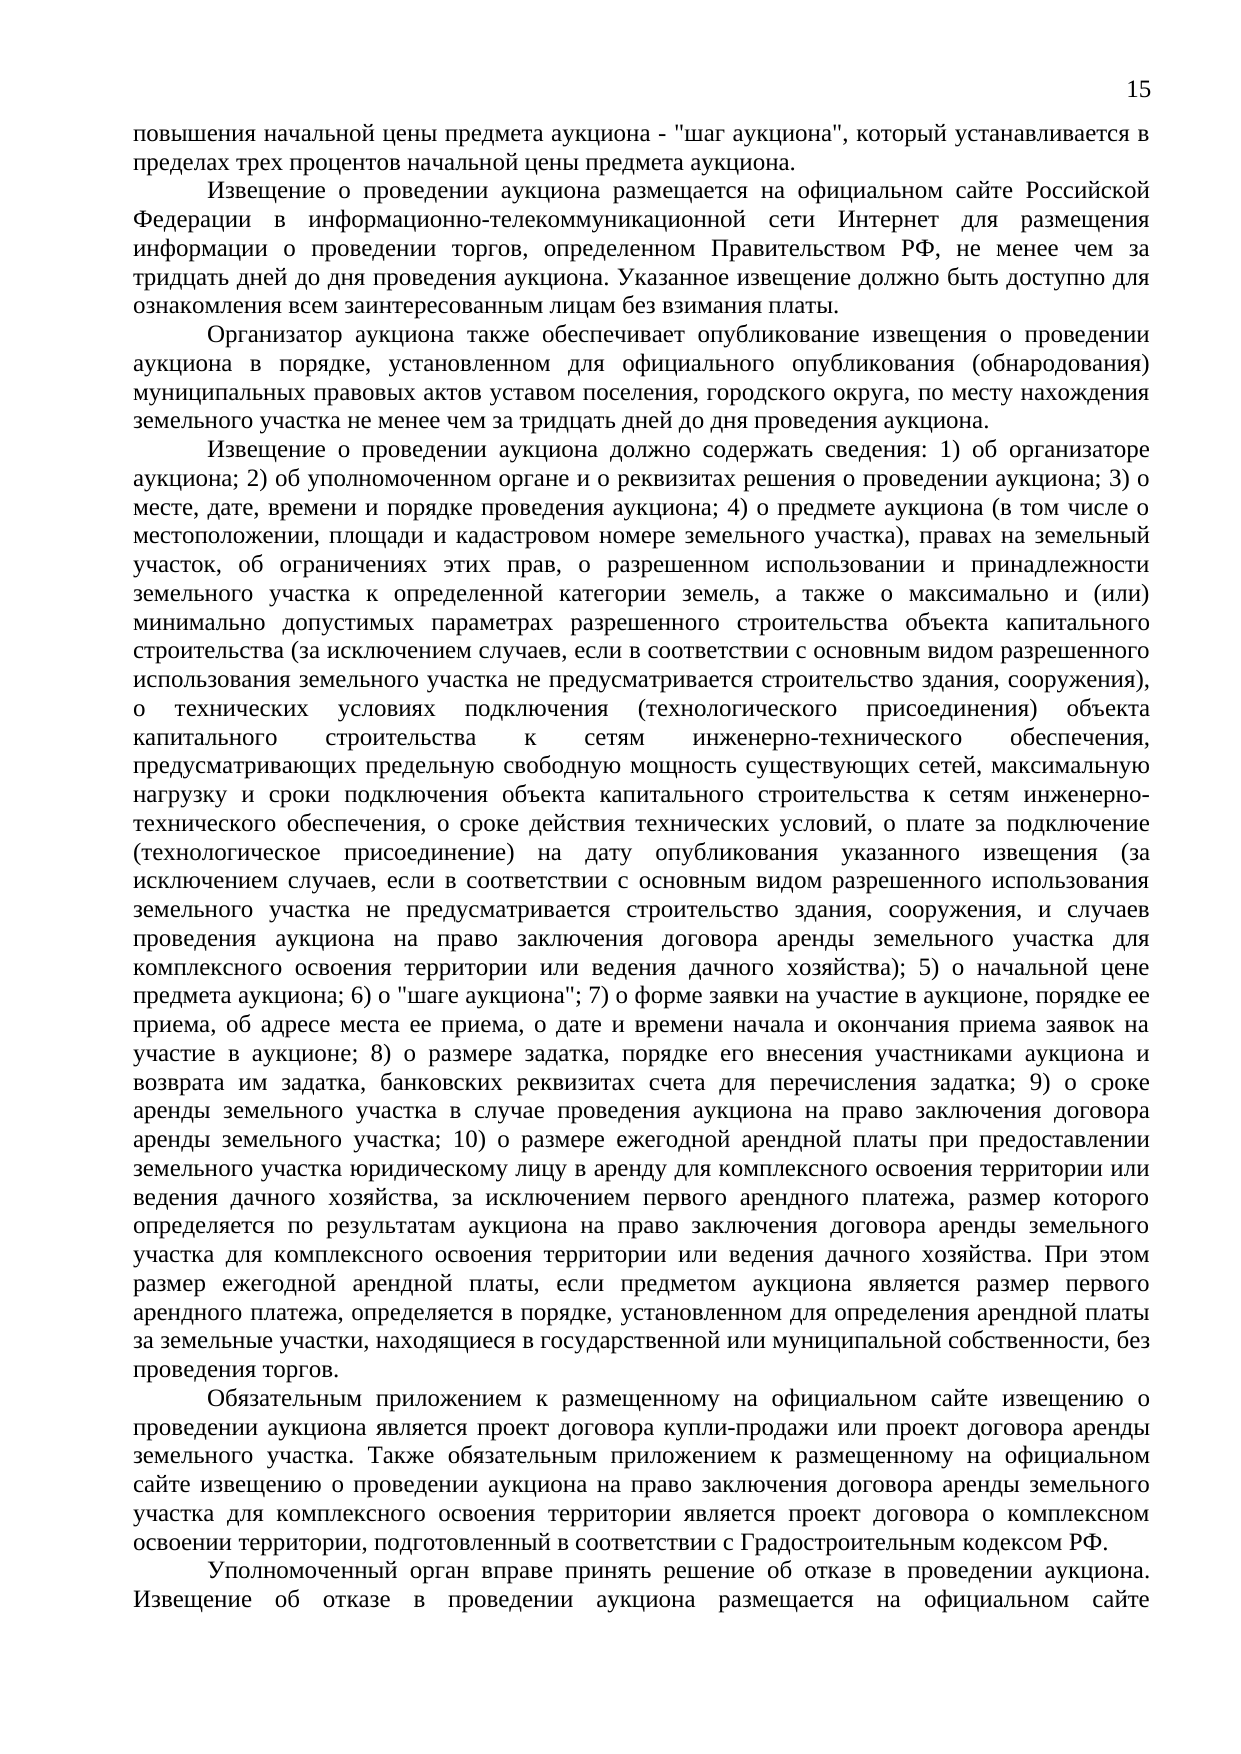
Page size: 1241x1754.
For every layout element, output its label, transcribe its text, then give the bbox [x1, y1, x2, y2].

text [133, 118, 1151, 176]
text Организатор аукциона также обеспечивает опубликование извещения о проведении аукциона в порядке, установленном для официального опубликования (обнародования) муниципальных правовых актов уставом поселения, городского округа, по месту нахождения земельного участка не менее чем за тридцать дней до дня проведения аукциона. [133, 319, 1151, 434]
text Извещение о проведении аукциона размещается на официальном сайте Российской Федерации в информационно-телекоммуникационной сети Интернет для размещения информации о проведении торгов, определенном Правительством РФ, не менее чем за тридцать дней до дня проведения аукциона. Указанное извещение должно быть доступно для ознакомления всем заинтересованным лицам без взимания платы. [133, 176, 1151, 319]
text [133, 1556, 1151, 1613]
text Обязательным приложением к размещенному на официальном сайте извещению о проведении аукциона является проект договора купли-продажи или проект договора аренды земельного участка. Также обязательным приложением к размещенному на официальном сайте извещению о проведении аукциона на право заключения договора аренды земельного участка для комплексного освоения территории является проект договора о комплексном освоении территории, подготовленный в соответствии с Градостроительным кодексом РФ. [133, 1383, 1151, 1556]
text Извещение о проведении аукциона должно содержать сведения: 1) об организаторе аукциона; 2) об уполномоченном органе и о реквизитах решения о проведении аукциона; 3) о месте, дате, времени и порядке проведения аукциона; 4) о предмете аукциона (в том числе о местоположении, площади и кадастровом номере земельного участка), правах на земельный участок, об ограничениях этих прав, о разрешенном использовании и принадлежности земельного участка к определенной категории земель, а также о максимально и (или) минимально допустимых параметрах разрешенного строительства объекта капитального строительства (за исключением случаев, если в соответствии с основным видом разрешенного использования земельного участка не предусматривается строительство здания, сооружения), о технических условиях подключения (технологического присоединения) объекта капитального строительства к сетям инженерно-технического обеспечения, предусматривающих предельную свободную мощность существующих сетей, максимальную нагрузку и сроки подключения объекта капитального строительства к сетям инженерно-технического обеспечения, о сроке действия технических условий, о плате за подключение (технологическое присоединение) на дату опубликования указанного извещения (за исключением случаев, если в соответствии с основным видом разрешенного использования земельного участка не предусматривается строительство здания, сооружения, и случаев проведения аукциона на право заключения договора аренды земельного участка для комплексного освоения территории или ведения дачного хозяйства); 5) о начальной цене предмета аукциона; 6) о "шаге аукциона"; 7) о форме заявки на участие в аукционе, порядке ее приема, об адресе места ее приема, о дате и времени начала и окончания приема заявок на участие в аукционе; 8) о размере задатка, порядке его внесения участниками аукциона и возврата им задатка, банковских реквизитах счета для перечисления задатка; 9) о сроке аренды земельного участка в случае проведения аукциона на право заключения договора аренды земельного участка; 10) о размере ежегодной арендной платы при предоставлении земельного участка юридическому лицу в аренду для комплексного освоения территории или ведения дачного хозяйства, за исключением первого арендного платежа, размер которого определяется по результатам аукциона на право заключения договора аренды земельного участка для комплексного освоения территории или ведения дачного хозяйства. При этом размер ежегодной арендной платы, если предметом аукциона является размер первого арендного платежа, определяется в порядке, установленном для определения арендной платы за земельные участки, находящиеся в государственной или муниципальной собственности, без проведения торгов. [133, 434, 1151, 1383]
